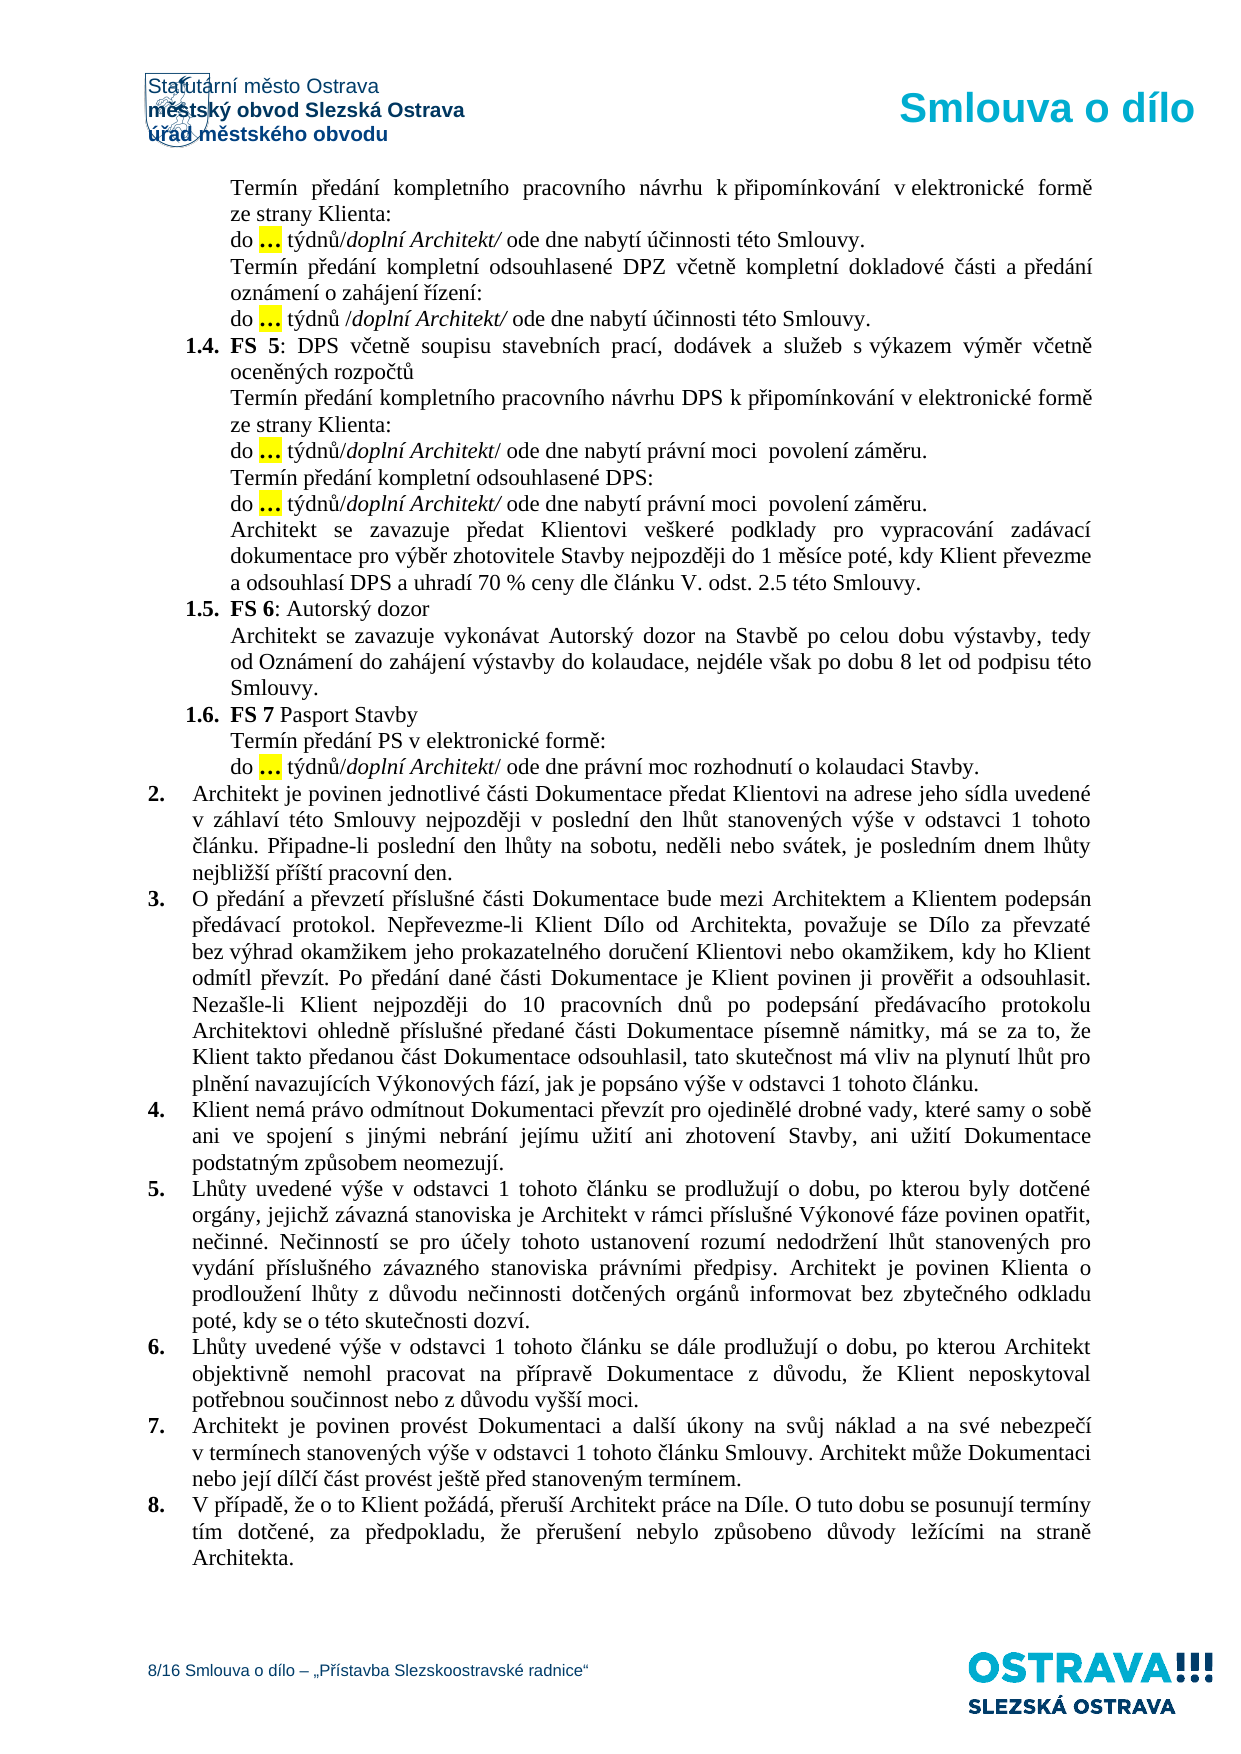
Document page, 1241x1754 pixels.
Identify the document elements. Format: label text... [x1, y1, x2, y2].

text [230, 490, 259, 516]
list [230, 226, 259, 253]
picture [968, 1652, 1213, 1714]
text Architekt se zavazuje vykonávat Autorský dozor na Stavbě po celou dobu výstavby, tedy od Oznámení do zahájení výstavby do kolaudace, nejdéle však po dobu 8 let od podpisu této Smlouvy. [230, 622, 1093, 701]
list FS 6: Autorský dozor [185, 595, 1093, 622]
list Lhůty uvedené výše v odstavci 1 tohoto článku se dále prodlužují o dobu, po kterou Architekt objektivně nemohl pracovat na přípravě Dokumentace z důvodu, že Klient neposkytoval potřebnou součinnost nebo z důvodu vyšší moci. [148, 1333, 1093, 1412]
text do … týdnů/doplní Architekt/ ode dne nabytí právní moci povolení záměru. [282, 490, 1093, 516]
text do … týdnů/doplní Architekt/ ode dne právní moc rozhodnutí o kolaudaci Stavby. [230, 753, 1093, 780]
text Architekt se zavazuje předat Klientovi veškeré podklady pro vypracování zadávací dokumentace pro výběr zhotovitele Stavby nejpozději do 1 měsíce poté, kdy Klient převezme a odsouhlasí DPS a uhradí 70 % ceny dle článku V. odst. 2.5 této Smlouvy. [230, 516, 1093, 595]
list Architekt je povinen jednotlivé části Dokumentace předat Klientovi na adrese jeho sídla uvedené v záhlaví této Smlouvy nejpozději v poslední den lhůt stanovených výše v odstavci 1 tohoto článku. Připadne-li poslední den lhůty na sobotu, neděli nebo svátek, je posledním dnem lhůty nejbližší příští pracovní den. [148, 780, 1093, 885]
text Termín předání kompletního pracovního návrhu DPS k připomínkování v elektronické formě ze strany Klienta: [230, 384, 1093, 437]
list O předání a převzetí příslušné části Dokumentace bude mezi Architektem a Klientem podepsán předávací protokol. Nepřevezme-li Klient Dílo od Architekta, považuje se Dílo za převzaté bez výhrad okamžikem jeho prokazatelného doručení Klientovi nebo okamžikem, kdy ho Klient odmítl převzít. Po předání dané části Dokumentace je Klient povinen ji prověřit a odsouhlasit. Nezašle-li Klient nejpozději do 10 pracovních dnů po podepsání předávacího protokolu Architektovi ohledně příslušné předané části Dokumentace písemně námitky, má se za to, že Klient takto předanou část Dokumentace odsouhlasil, tato skutečnost má vliv na plynutí lhůt pro plnění navazujících Výkonových fází, jak je popsáno výše v odstavci 1 tohoto článku. [148, 885, 1093, 1096]
list Termín předání kompletního pracovního návrhu k připomínkování v elektronické formě ze strany Klienta: [230, 174, 1093, 226]
list Architekt je povinen provést Dokumentaci a další úkony na svůj náklad a na své nebezpečí v termínech stanovených výše v odstavci 1 tohoto článku Smlouvy. Architekt může Dokumentaci nebo její dílčí část provést ještě před stanoveným termínem. [148, 1412, 1093, 1491]
text Termín předání PS v elektronické formě: [230, 727, 1093, 753]
picture [144, 72, 211, 148]
list do … týdnů /doplní Architekt/ ode dne nabytí účinnosti této Smlouvy. [282, 305, 1093, 332]
text Termín předání kompletní odsouhlasené DPS: [230, 463, 1093, 490]
list do … týdnů/doplní Architekt/ ode dne nabytí účinnosti této Smlouvy. [282, 226, 1093, 253]
text do … týdnů/doplní Architekt/ ode dne nabytí právní moci povolení záměru. [282, 437, 1093, 463]
list Lhůty uvedené výše v odstavci 1 tohoto článku se prodlužují o dobu, po kterou byly dotčené orgány, jejichž závazná stanoviska je Architekt v rámci příslušné Výkonové fáze povinen opatřit, nečinné. Nečinností se pro účely tohoto ustanovení rozumí nedodržení lhůt stanovených pro vydání příslušného závazného stanoviska právními předpisy. Architekt je povinen Klienta o prodloužení lhůty z důvodu nečinnosti dotčených orgánů informovat bez zbytečného odkladu poté, kdy se o této skutečnosti dozví. [148, 1175, 1093, 1333]
list Klient nemá právo odmítnout Dokumentaci převzít pro ojedinělé drobné vady, které samy o sobě ani ve spojení s jinými nebrání jejímu užití ani zhotovení Stavby, ani užití Dokumentace podstatným způsobem neomezují. [148, 1096, 1093, 1175]
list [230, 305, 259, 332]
list FS 7 Pasport Stavby [185, 701, 1093, 727]
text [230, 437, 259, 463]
list FS 5: DPS včetně soupisu stavebních prací, dodávek a služeb s výkazem výměr včetně oceněných rozpočtů [185, 332, 1093, 384]
list Termín předání kompletní odsouhlasené DPZ včetně kompletní dokladové části a předání oznámení o zahájení řízení: [230, 253, 1093, 305]
list V případě, že o to Klient požádá, přeruší Architekt práce na Díle. O tuto dobu se posunují termíny tím dotčené, za předpokladu, že přerušení nebylo způsobeno důvody ležícími na straně Architekta. [148, 1491, 1093, 1570]
